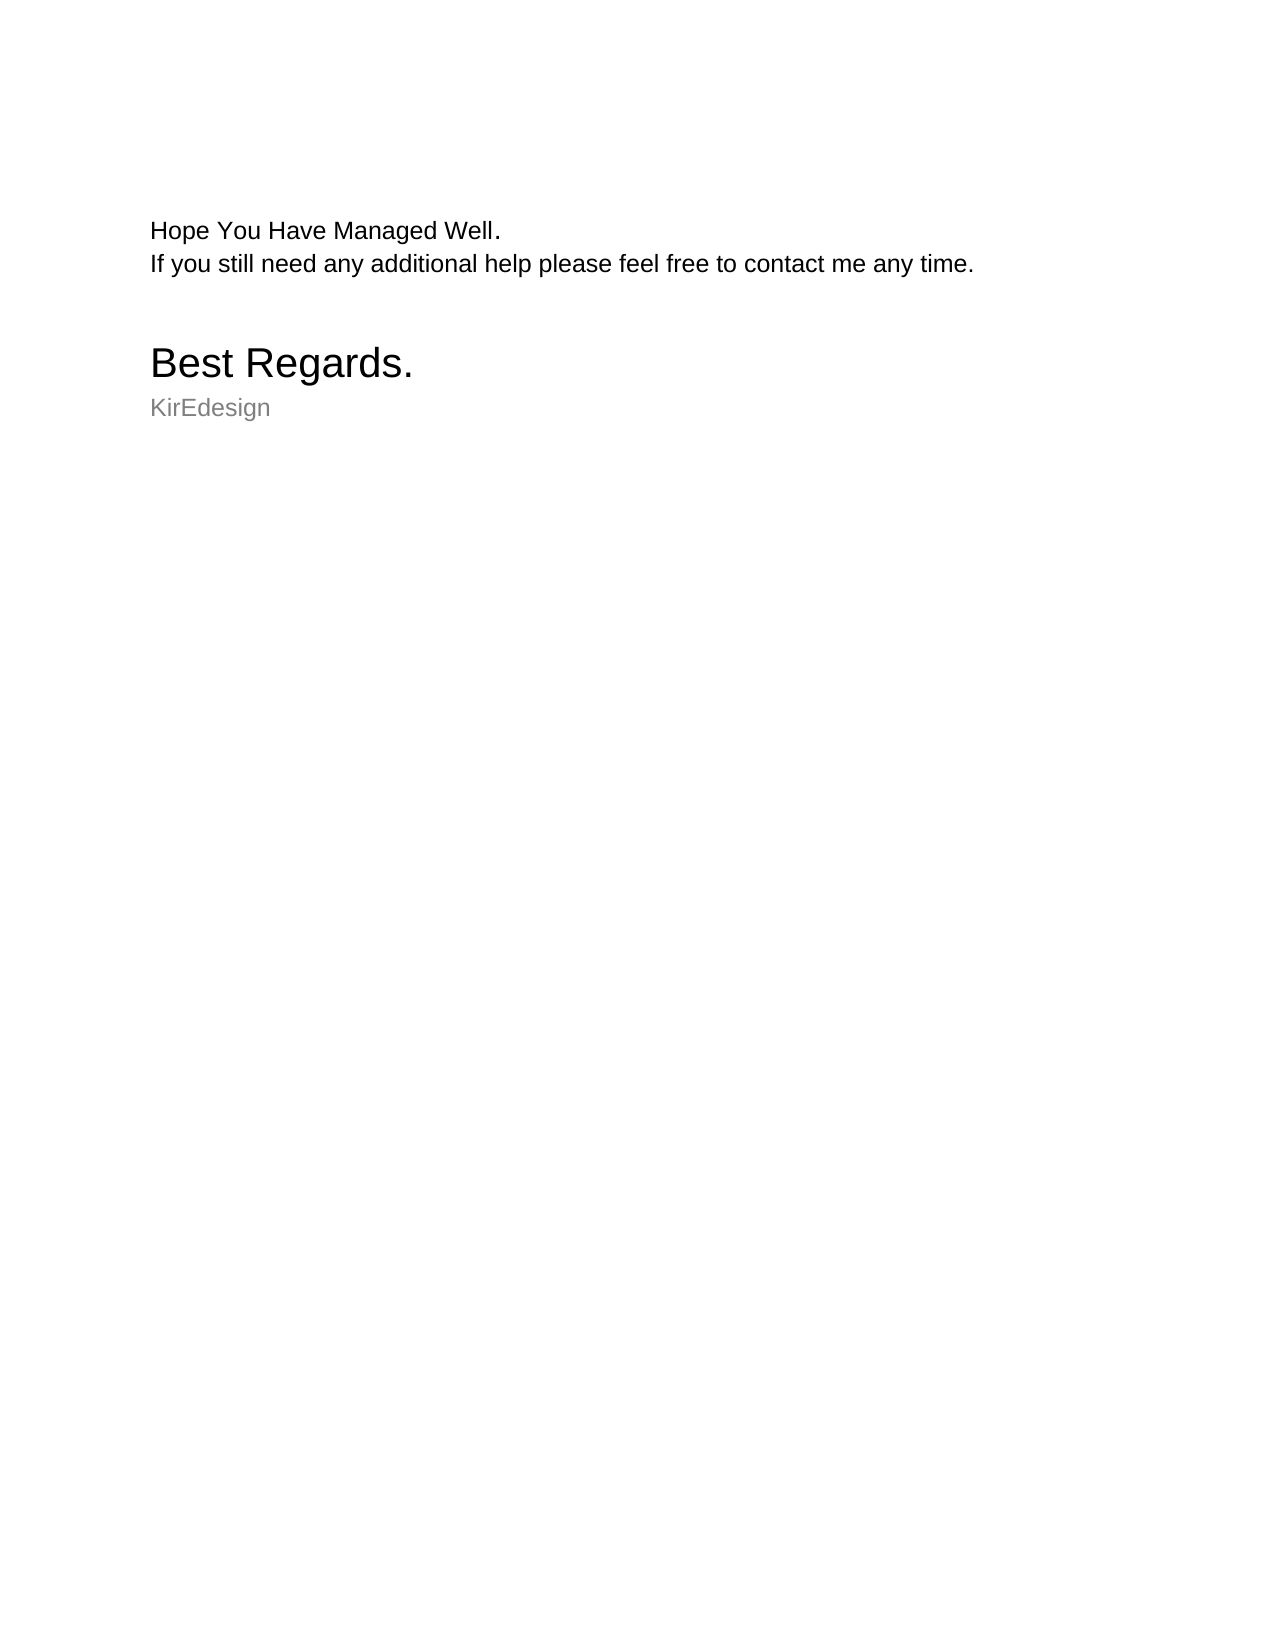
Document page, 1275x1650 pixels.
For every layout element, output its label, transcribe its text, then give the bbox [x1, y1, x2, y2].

text KirEdesign [150, 393, 1125, 422]
text Best Regards. [150, 338, 1125, 386]
text If you still need any additional help please feel free to contact me any time. [150, 249, 1125, 278]
text Hope You Have Managed Well․ [150, 214, 1125, 245]
